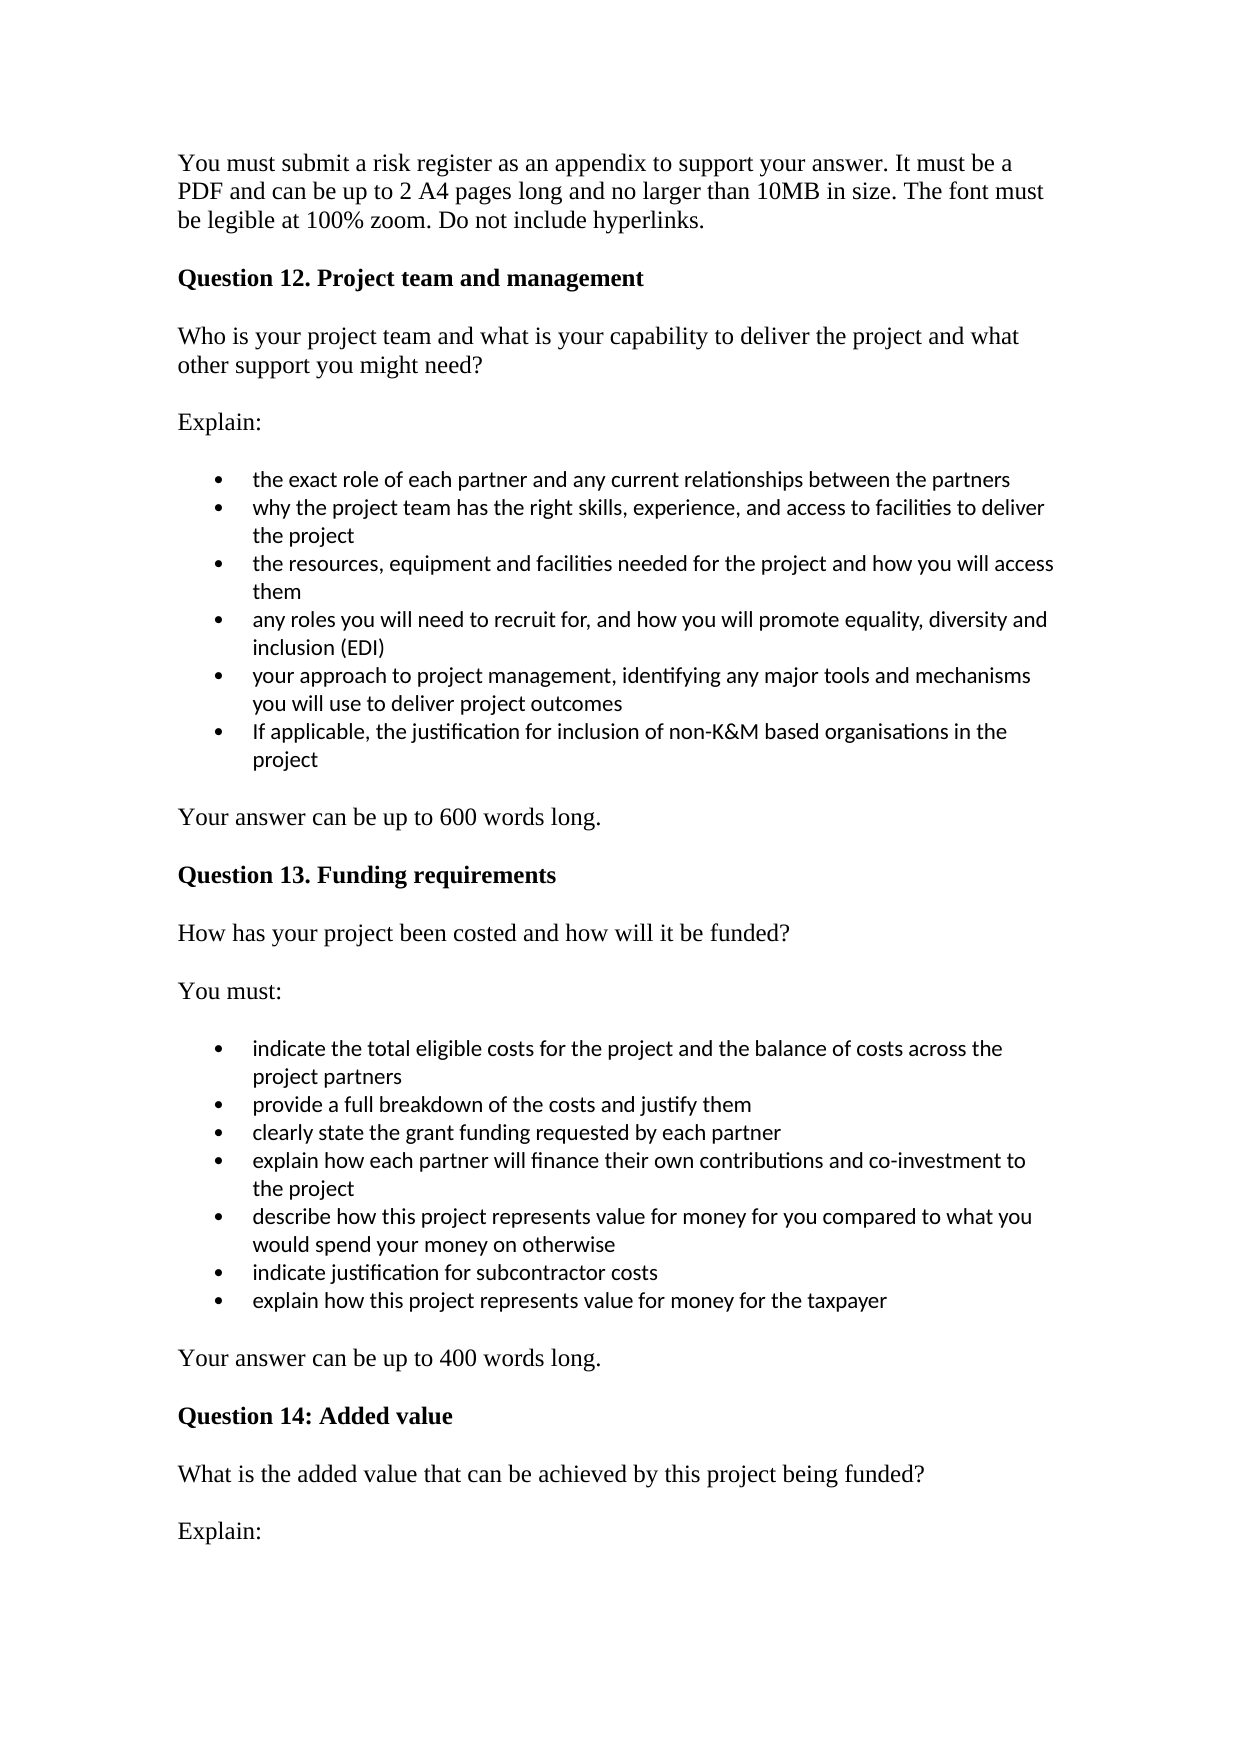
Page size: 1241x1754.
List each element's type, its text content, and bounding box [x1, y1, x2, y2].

list any roles you will need to recruit for, and how you will promote equality, diversity and inclusion (EDI) [215, 605, 1063, 661]
list clearly state the grant funding requested by each partner [215, 1118, 1063, 1146]
text Your answer can be up to 400 words long. [177, 1343, 1063, 1372]
list describe how this project represents value for money for you compared to what you would spend your money on otherwise [215, 1202, 1063, 1258]
text Your answer can be up to 600 words long. [177, 802, 1063, 831]
list If applicable, the justification for inclusion of non-K&M based organisations in the project [215, 717, 1063, 773]
list explain how this project represents value for money for the taxpayer [215, 1286, 1063, 1314]
text You must submit a risk register as an appendix to support your answer. It must be a PDF and can be up to 2 A4 pages long and no larger than 10MB in size. The font must be legible at 100% zoom. Do not include hyperlinks. [177, 148, 1063, 234]
list the resources, equipment and facilities needed for the project and how you will access them [215, 549, 1063, 605]
list why the project team has the right skills, experience, and access to facilities to deliver the project [215, 493, 1063, 549]
list indicate justification for subcontractor costs [215, 1258, 1063, 1286]
list the exact role of each partner and any current relationships between the partners [215, 465, 1063, 493]
list your approach to project management, identifying any major tools and mechanisms you will use to deliver project outcomes [215, 661, 1063, 717]
list provide a full breakdown of the costs and justify them [215, 1090, 1063, 1118]
list indicate the total eligible costs for the project and the balance of costs across the project partners [215, 1034, 1063, 1090]
text How has your project been costed and how will it be funded? You must: [177, 918, 1063, 1004]
text Who is your project team and what is your capability to deliver the project and what other support you might need? Explain: [177, 321, 1063, 436]
text Question 14: Added value [177, 1401, 1063, 1430]
text Question 12. Project team and management [177, 263, 1063, 292]
text What is the added value that can be achieved by this project being funded? Explain: [177, 1459, 1063, 1545]
list explain how each partner will finance their own contributions and co-investment to the project [215, 1146, 1063, 1202]
text Question 13. Funding requirements [177, 860, 1063, 889]
